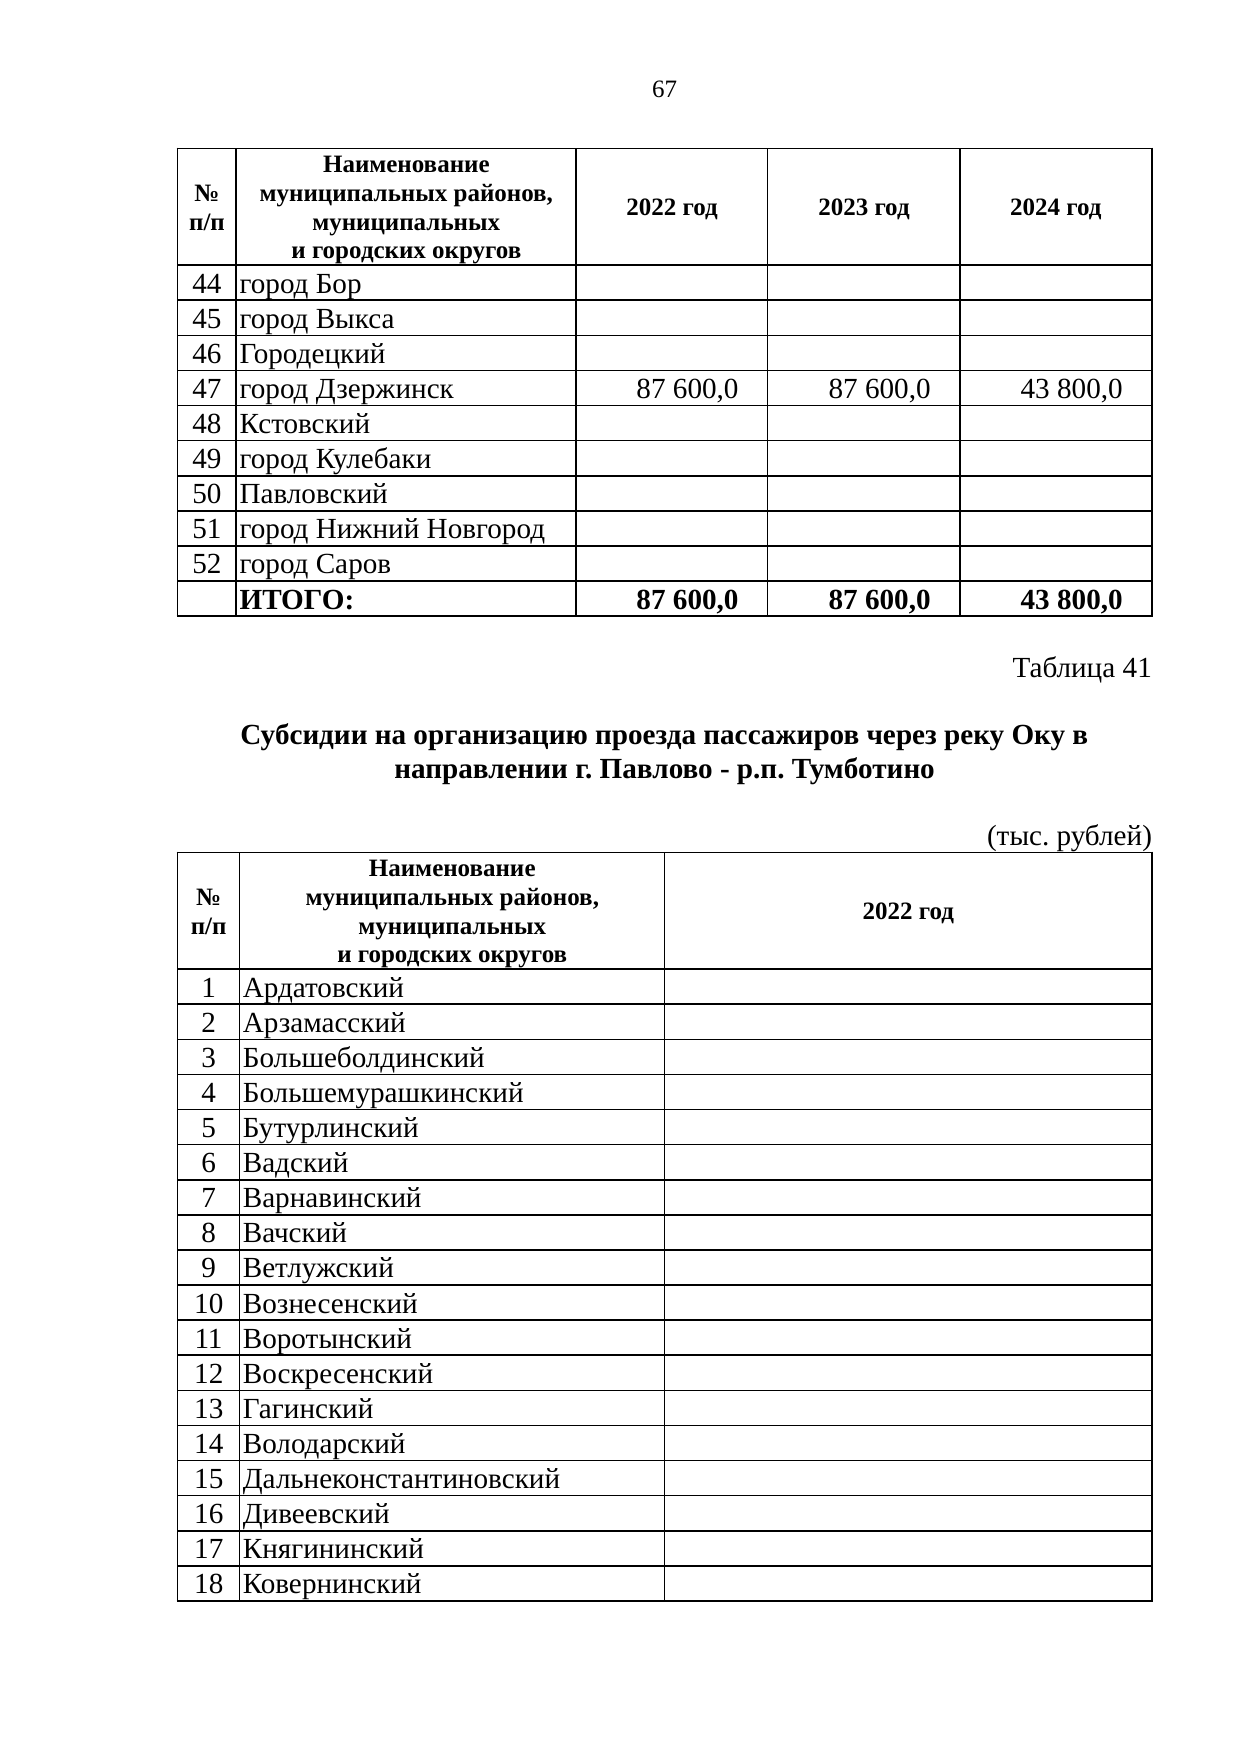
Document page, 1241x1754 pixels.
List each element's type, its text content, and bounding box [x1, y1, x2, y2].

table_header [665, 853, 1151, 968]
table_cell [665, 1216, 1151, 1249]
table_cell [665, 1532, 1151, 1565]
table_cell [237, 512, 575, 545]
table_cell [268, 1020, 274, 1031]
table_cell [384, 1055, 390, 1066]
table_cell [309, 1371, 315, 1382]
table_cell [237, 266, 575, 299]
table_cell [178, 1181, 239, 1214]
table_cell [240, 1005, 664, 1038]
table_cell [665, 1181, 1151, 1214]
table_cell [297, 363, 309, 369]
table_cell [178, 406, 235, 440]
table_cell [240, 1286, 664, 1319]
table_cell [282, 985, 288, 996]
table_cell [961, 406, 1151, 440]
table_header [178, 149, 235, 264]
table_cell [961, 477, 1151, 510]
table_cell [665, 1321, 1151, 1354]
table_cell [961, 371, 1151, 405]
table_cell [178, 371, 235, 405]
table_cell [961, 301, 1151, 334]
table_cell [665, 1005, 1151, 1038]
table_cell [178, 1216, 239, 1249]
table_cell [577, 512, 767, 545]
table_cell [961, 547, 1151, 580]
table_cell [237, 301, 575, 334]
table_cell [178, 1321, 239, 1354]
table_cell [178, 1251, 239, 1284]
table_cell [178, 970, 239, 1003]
text Субсидии на организацию проезда пассажиров через реку Оку в направлении г. Павлово - р.п. Тумботино [177, 717, 1152, 784]
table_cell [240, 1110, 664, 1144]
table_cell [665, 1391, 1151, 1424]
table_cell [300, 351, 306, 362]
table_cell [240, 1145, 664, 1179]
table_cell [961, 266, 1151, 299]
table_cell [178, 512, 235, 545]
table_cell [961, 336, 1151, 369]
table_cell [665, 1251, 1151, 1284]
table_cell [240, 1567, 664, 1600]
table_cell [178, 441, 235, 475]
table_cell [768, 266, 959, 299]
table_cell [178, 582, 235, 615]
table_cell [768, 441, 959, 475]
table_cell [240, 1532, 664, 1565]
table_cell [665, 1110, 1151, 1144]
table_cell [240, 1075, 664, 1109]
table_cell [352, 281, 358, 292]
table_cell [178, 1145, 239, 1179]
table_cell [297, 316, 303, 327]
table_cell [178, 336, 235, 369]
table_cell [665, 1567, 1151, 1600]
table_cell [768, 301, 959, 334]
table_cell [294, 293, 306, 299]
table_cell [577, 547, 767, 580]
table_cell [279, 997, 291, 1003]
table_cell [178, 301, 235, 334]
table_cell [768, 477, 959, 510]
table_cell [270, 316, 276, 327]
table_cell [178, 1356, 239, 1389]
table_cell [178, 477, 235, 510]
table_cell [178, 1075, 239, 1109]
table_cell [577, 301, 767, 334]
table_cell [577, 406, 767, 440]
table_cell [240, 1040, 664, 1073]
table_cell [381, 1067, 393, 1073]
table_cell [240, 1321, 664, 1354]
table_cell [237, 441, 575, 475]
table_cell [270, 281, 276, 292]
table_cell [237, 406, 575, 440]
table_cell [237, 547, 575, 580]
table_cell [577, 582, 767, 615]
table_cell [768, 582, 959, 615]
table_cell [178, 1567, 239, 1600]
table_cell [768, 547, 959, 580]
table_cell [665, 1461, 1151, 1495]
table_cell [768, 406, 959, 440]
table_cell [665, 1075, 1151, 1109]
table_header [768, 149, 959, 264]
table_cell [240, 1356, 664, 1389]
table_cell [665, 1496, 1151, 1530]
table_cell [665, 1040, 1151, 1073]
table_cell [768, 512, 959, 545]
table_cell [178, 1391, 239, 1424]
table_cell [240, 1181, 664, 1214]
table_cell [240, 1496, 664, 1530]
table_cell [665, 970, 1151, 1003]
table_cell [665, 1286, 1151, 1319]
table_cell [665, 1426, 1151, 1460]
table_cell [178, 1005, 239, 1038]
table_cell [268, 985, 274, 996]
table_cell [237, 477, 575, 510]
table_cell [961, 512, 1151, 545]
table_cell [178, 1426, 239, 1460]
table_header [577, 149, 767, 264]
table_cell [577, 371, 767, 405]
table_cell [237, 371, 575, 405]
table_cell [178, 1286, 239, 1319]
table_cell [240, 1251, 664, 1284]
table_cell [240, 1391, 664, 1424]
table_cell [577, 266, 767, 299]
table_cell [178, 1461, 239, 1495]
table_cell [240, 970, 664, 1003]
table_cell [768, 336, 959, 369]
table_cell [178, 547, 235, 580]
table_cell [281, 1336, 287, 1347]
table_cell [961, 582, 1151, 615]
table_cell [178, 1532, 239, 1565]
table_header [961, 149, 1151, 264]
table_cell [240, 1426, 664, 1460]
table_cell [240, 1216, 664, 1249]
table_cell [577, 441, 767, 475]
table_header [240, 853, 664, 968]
text (тыс. рублей) [177, 818, 1152, 852]
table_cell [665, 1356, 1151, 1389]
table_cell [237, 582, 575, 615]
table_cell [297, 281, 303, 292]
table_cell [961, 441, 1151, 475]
text Таблица 41 [177, 650, 1152, 684]
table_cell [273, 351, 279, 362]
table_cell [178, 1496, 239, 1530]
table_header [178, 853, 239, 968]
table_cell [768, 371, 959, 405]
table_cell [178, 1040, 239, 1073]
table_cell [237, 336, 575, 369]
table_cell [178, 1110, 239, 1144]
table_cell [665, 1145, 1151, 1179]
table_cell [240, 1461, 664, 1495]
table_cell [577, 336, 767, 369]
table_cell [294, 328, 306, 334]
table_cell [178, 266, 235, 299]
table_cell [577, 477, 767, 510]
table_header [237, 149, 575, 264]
